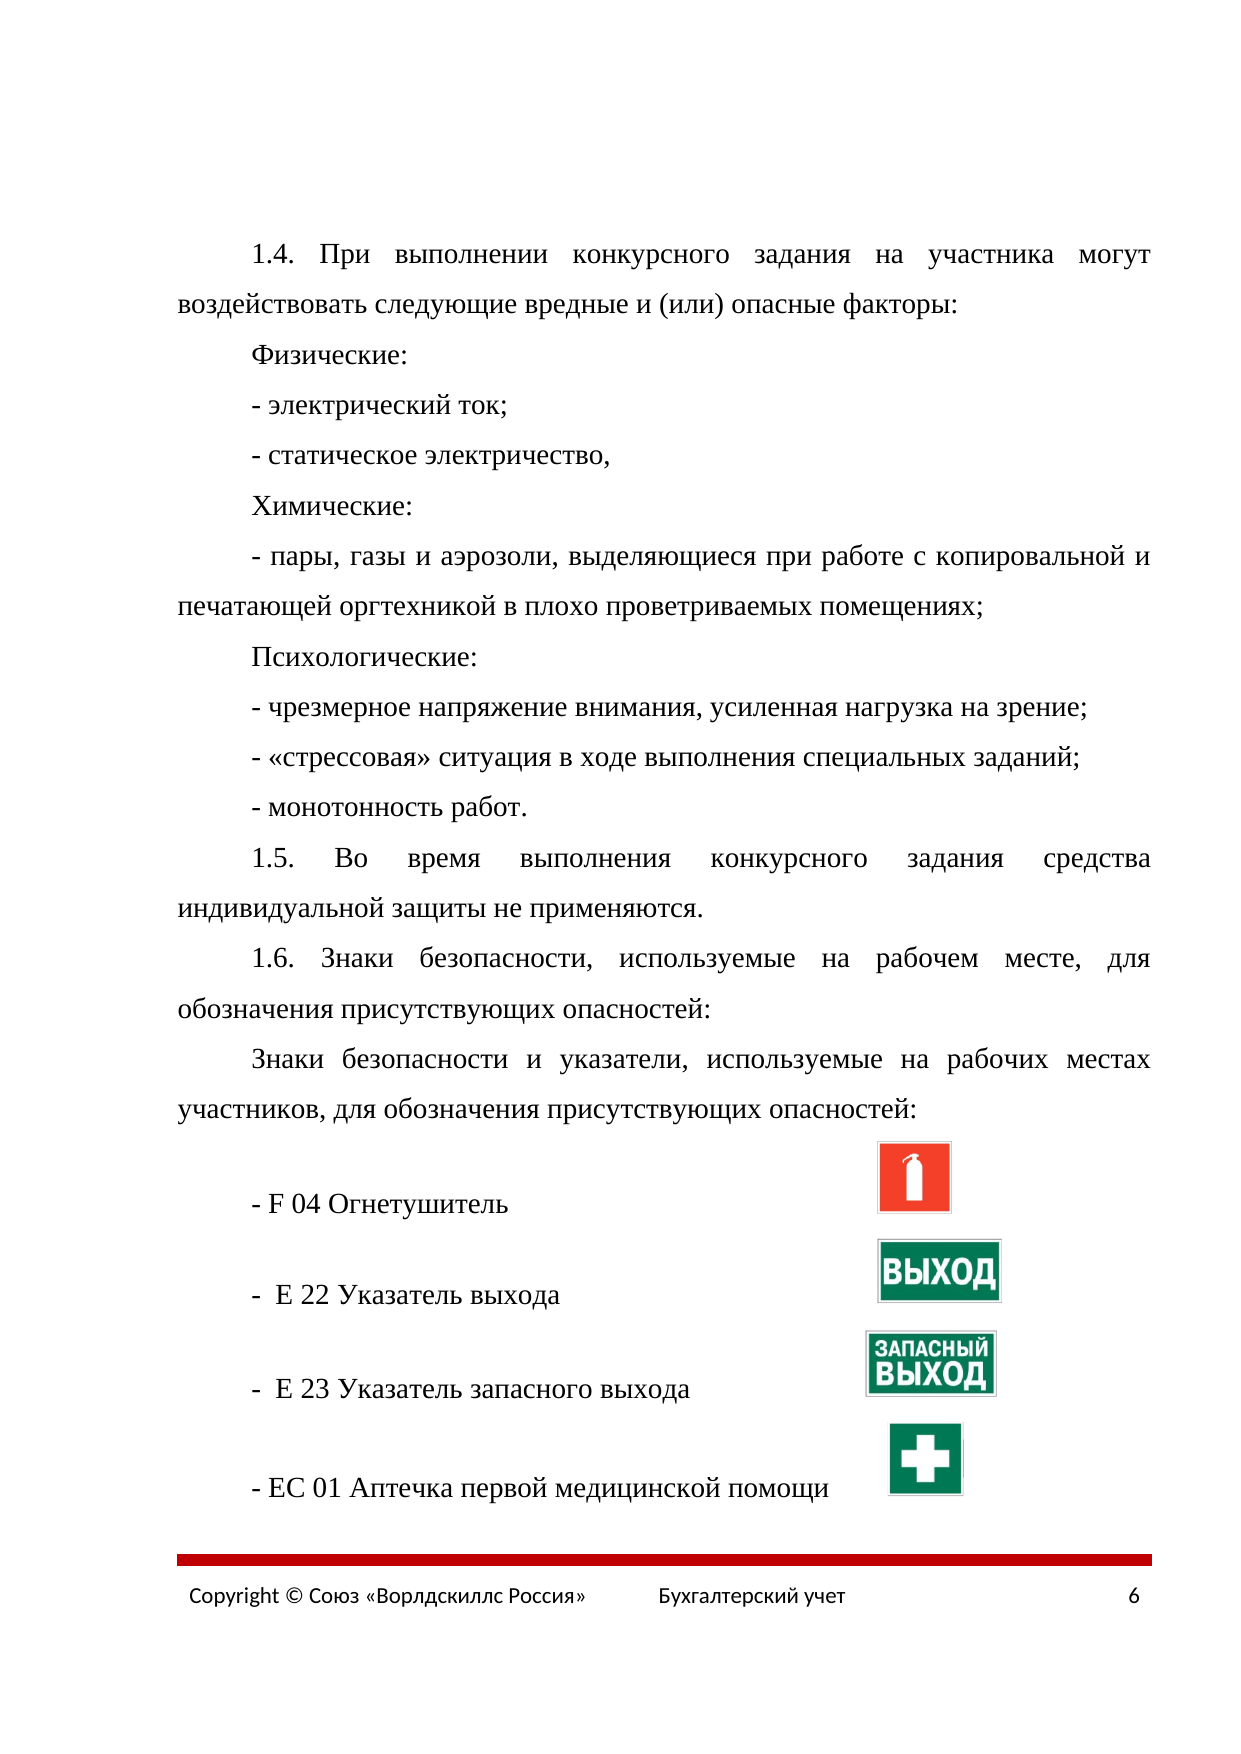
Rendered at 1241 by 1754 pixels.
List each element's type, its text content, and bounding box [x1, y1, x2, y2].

text - статическое электричество, [177, 437, 1152, 471]
text - E 23 Указатель запасного выхода [177, 1327, 1152, 1405]
text - чрезмерное напряжение внимания, усиленная нагрузка на зрение; [177, 689, 1152, 722]
text Психологические: [177, 639, 1152, 672]
text - монотонность работ. [177, 789, 1152, 823]
text Химические: [177, 488, 1152, 521]
text - пары, газы и аэрозоли, выделяющиеся при работе с копировальной и печатающей оргтехникой в плохо проветриваемых помещениях; [177, 538, 1152, 622]
picture [865, 1327, 998, 1399]
picture [877, 1236, 1003, 1305]
text - «стрессовая» ситуация в ходе выполнения специальных заданий; [177, 739, 1152, 773]
text - F 04 Огнетушитель [177, 1142, 1152, 1219]
text 1.5. Во время выполнения конкурсного задания средства индивидуальной защиты не применяются. [177, 840, 1152, 924]
picture [877, 1141, 953, 1214]
text Знаки безопасности и указатели, используемые на рабочих местах участников, для обозначения присутствующих опасностей: [177, 1041, 1152, 1125]
text - электрический ток; [177, 387, 1152, 421]
text - EC 01 Аптечка первой медицинской помощи [177, 1422, 1152, 1503]
text Физические: [177, 337, 1152, 370]
text 1.4. При выполнении конкурсного задания на участника могут воздействовать следующие вредные и (или) опасные факторы: [177, 236, 1152, 320]
text - E 22 Указатель выхода [177, 1236, 1152, 1311]
picture [887, 1422, 965, 1497]
text 1.6. Знаки безопасности, используемые на рабочем месте, для обозначения присутствующих опасностей: [177, 941, 1152, 1024]
